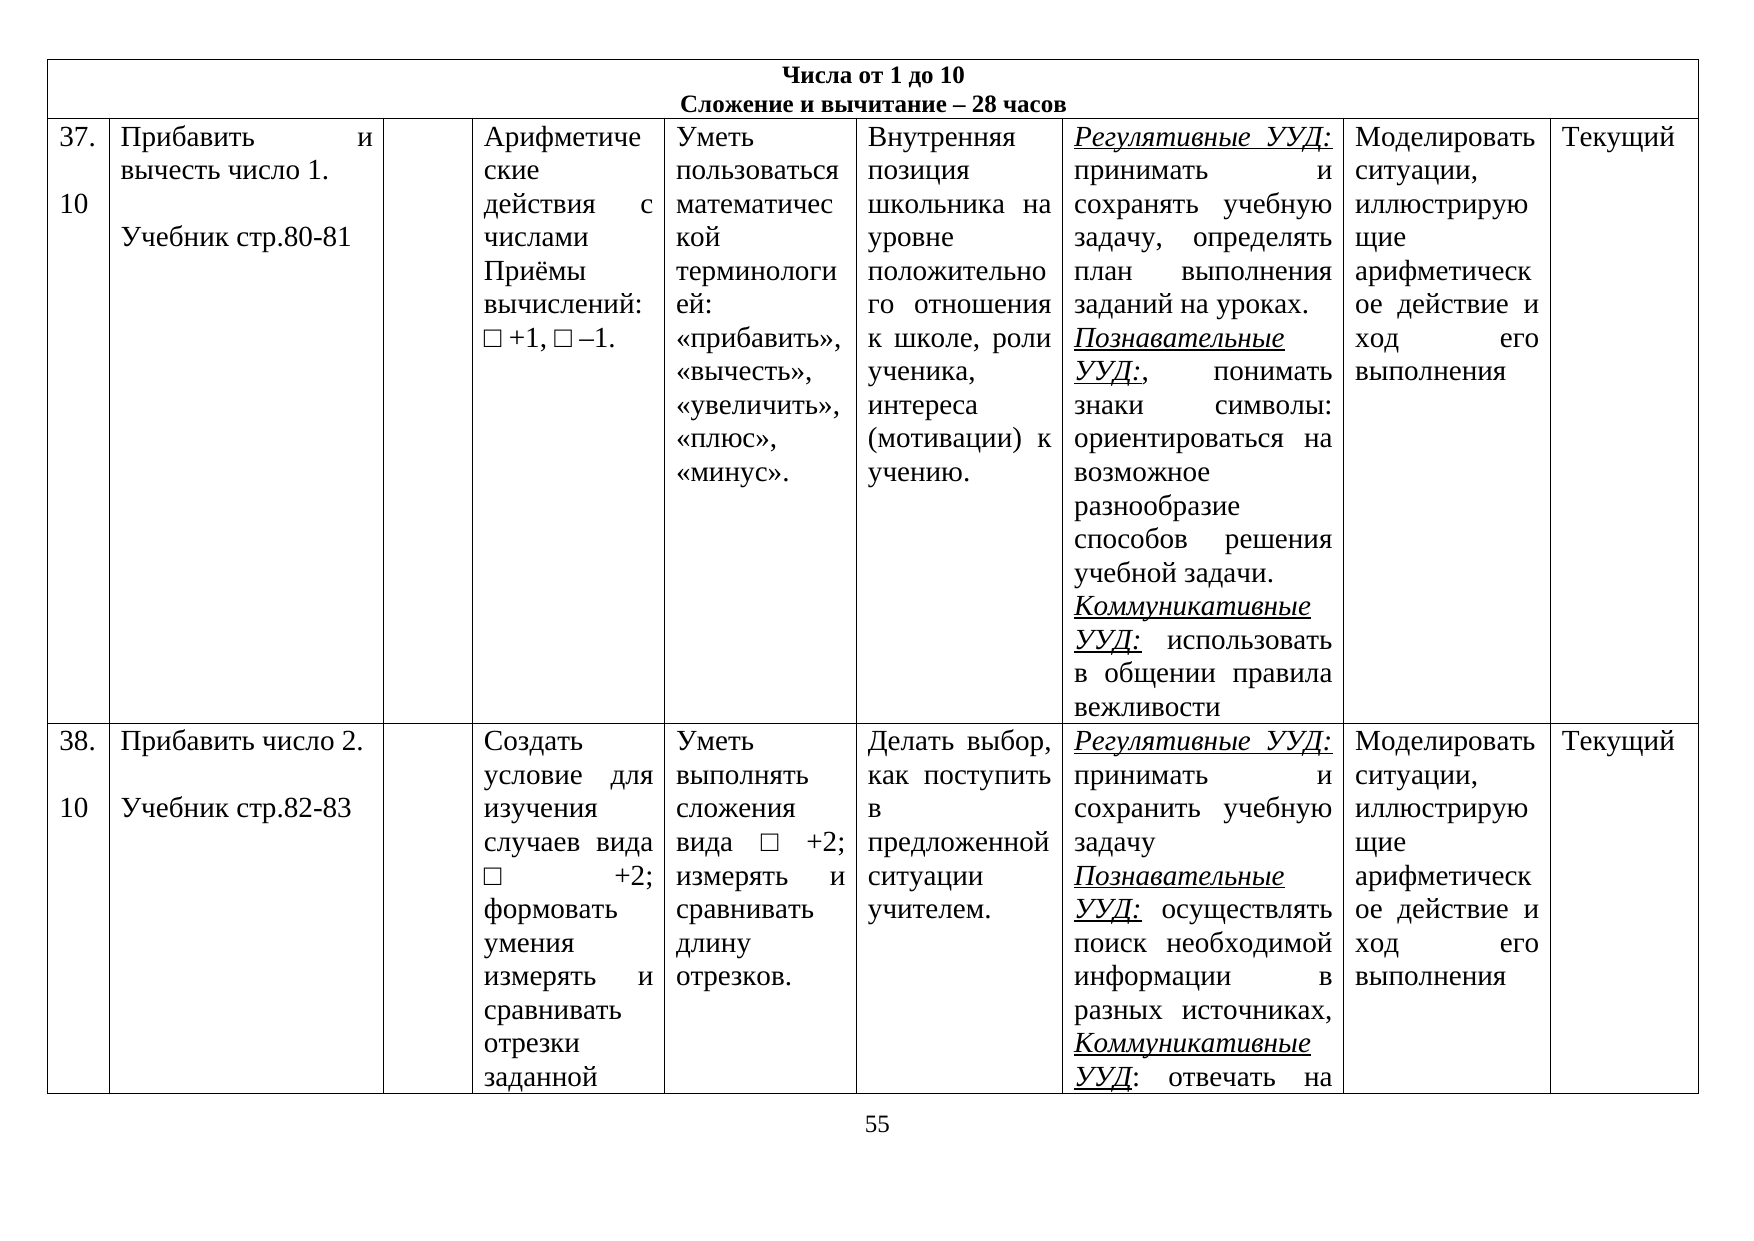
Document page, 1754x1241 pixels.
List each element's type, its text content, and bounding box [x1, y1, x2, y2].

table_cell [857, 724, 1062, 1092]
table_cell Арифметические действия с числами Приёмы вычислений: □ +1, □ –1. [473, 119, 664, 722]
table_cell [384, 724, 472, 1092]
table_cell Внутренняя позиция школьника на уровне положительного отношения к школе, роли ученика, интереса (мотивации) к учению. [857, 119, 1062, 722]
table_cell Текущий [1551, 119, 1698, 722]
table_cell [384, 119, 472, 722]
table_cell 37. 10 [48, 119, 109, 722]
table_cell Моделировать ситуации, иллюстрирующие арифметическое действие и ход его выполнения [1344, 119, 1550, 722]
table_cell 38. 10 [48, 724, 109, 1092]
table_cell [48, 60, 1698, 118]
table_cell Текущий [1551, 724, 1698, 1092]
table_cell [1063, 724, 1343, 1092]
table_cell Уметь пользоваться математической терминологией: «прибавить», «вычесть», «увеличить», «плюс», «минус». [665, 119, 856, 722]
table_cell Регулятивные УУД: принимать и сохранять учебную задачу, определять план выполнения заданий на уроках. Познавательные УУД:, понимать знаки символы: ориентироваться на возможное разнообразие способов решения учебной задачи. Коммуникативные УУД: использовать в общении правила вежливости [1063, 119, 1343, 722]
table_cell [473, 724, 664, 1092]
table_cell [1344, 724, 1550, 1092]
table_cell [665, 724, 856, 1092]
table_cell Прибавить и вычесть число 1. Учебник стр.80-81 [110, 119, 383, 722]
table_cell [110, 724, 383, 1092]
